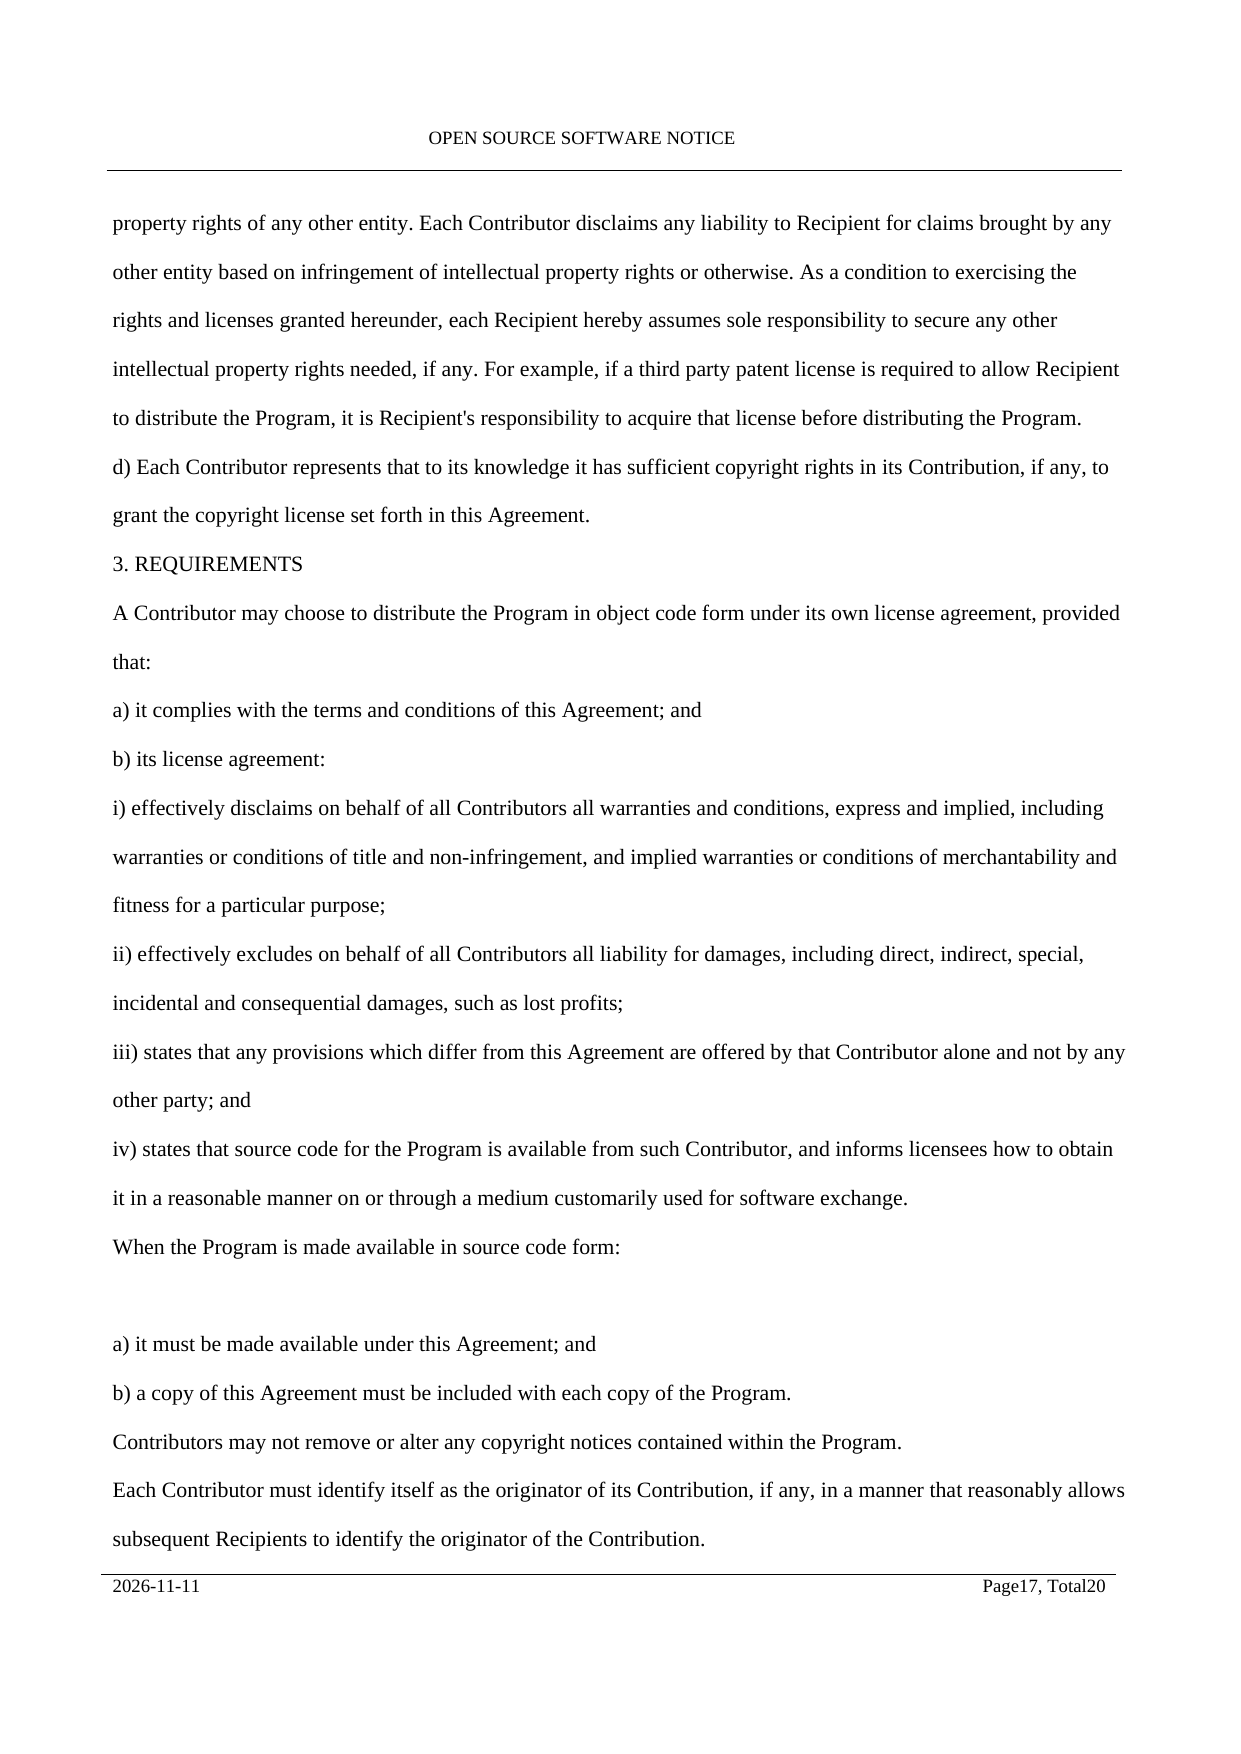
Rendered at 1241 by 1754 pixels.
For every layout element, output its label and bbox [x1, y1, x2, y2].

text [112, 206, 1128, 1555]
